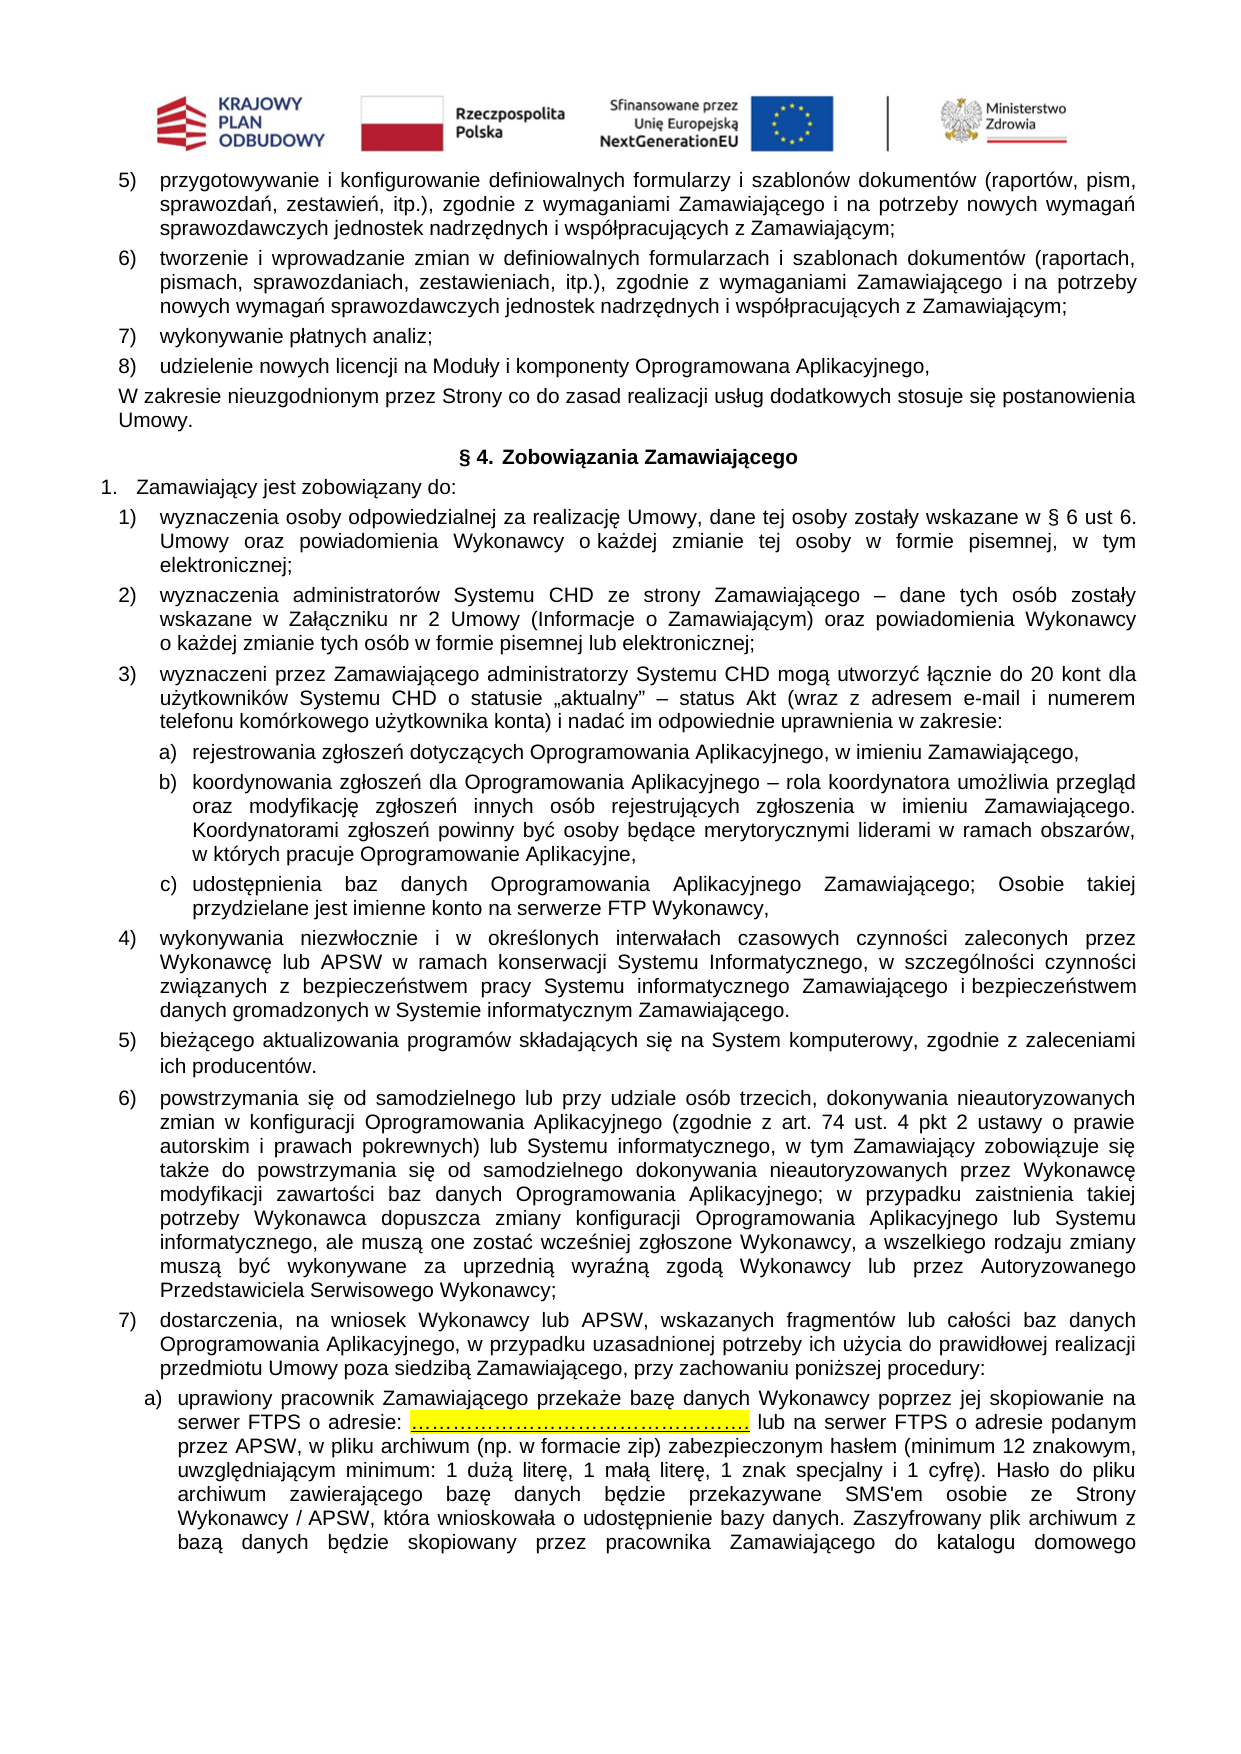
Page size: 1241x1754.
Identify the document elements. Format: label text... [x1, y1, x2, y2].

list wykonywania niezwłocznie i w określonych interwałach czasowych czynności zaleconych przez Wykonawcę lub APSW w ramach konserwacji Systemu Informatycznego, w szczególności czynności związanych z bezpieczeństwem pracy Systemu informatycznego Zamawiającego i bezpieczeństwem danych gromadzonych w Systemie informatycznym Zamawiającego. [118, 926, 1137, 1022]
picture [140, 73, 1086, 168]
list udzielenie nowych licencji na Moduły i komponenty Oprogramowana Aplikacyjnego, [118, 354, 1137, 378]
list wykonywanie płatnych analiz; [118, 324, 1137, 348]
list koordynowania zgłoszeń dla Oprogramowania Aplikacyjnego – rola koordynatora umożliwia przegląd oraz modyfikację zgłoszeń innych osób rejestrujących zgłoszenia w imieniu Zamawiającego. Koordynatorami zgłoszeń powinny być osoby będące merytorycznymi liderami w ramach obszarów, w których pracuje Oprogramowanie Aplikacyjne, [177, 770, 1137, 866]
list rejestrowania zgłoszeń dotyczących Oprogramowania Aplikacyjnego, w imieniu Zamawiającego, [177, 739, 1137, 763]
list tworzenie i wprowadzanie zmian w definiowalnych formularzach i szablonach dokumentów (raportach, pismach, sprawozdaniach, zestawieniach, itp.), zgodnie z wymaganiami Zamawiającego i na potrzeby nowych wymagań sprawozdawczych jednostek nadrzędnych i współpracujących z Zamawiającym; [118, 246, 1137, 318]
list bieżącego aktualizowania programów składających się na System komputerowy, zgodnie z zaleceniami ich producentów. [118, 1028, 1137, 1078]
list wyznaczenia administratorów Systemu CHD ze strony Zamawiającego – dane tych osób zostały wskazane w Załączniku nr 2 Umowy (Informacje o Zamawiającym) oraz powiadomienia Wykonawcy o każdej zmianie tych osób w formie pisemnej lub elektronicznej; [118, 583, 1137, 655]
list wyznaczenia osoby odpowiedzialnej za realizację Umowy, dane tej osoby zostały wskazane w § 6 ust 6. Umowy oraz powiadomienia Wykonawcy o każdej zmianie tej osoby w formie pisemnej, w tym elektronicznej; [118, 505, 1137, 577]
list Zamawiający jest zobowiązany do: [100, 475, 1137, 499]
list dostarczenia, na wniosek Wykonawcy lub APSW, wskazanych fragmentów lub całości baz danych Oprogramowania Aplikacyjnego, w przypadku uzasadnionej potrzeby ich użycia do prawidłowej realizacji przedmiotu Umowy poza siedzibą Zamawiającego, przy zachowaniu poniższej procedury: [118, 1308, 1137, 1380]
list udostępnienia baz danych Oprogramowania Aplikacyjnego Zamawiającego; Osobie takiej przydzielane jest imienne konto na serwerze FTP Wykonawcy, [177, 872, 1137, 920]
list powstrzymania się od samodzielnego lub przy udziale osób trzecich, dokonywania nieautoryzowanych zmian w konfiguracji Oprogramowania Aplikacyjnego (zgodnie z art. 74 ust. 4 pkt 2 ustawy o prawie autorskim i prawach pokrewnych) lub Systemu informatycznego, w tym Zamawiający zobowiązuje się także do powstrzymania się od samodzielnego dokonywania nieautoryzowanych przez Wykonawcę modyfikacji zawartości baz danych Oprogramowania Aplikacyjnego; w przypadku zaistnienia takiej potrzeby Wykonawca dopuszcza zmiany konfiguracji Oprogramowania Aplikacyjnego lub Systemu informatycznego, ale muszą one zostać wcześniej zgłoszone Wykonawcy, a wszelkiego rodzaju zmiany muszą być wykonywane za uprzednią wyraźną zgodą Wykonawcy lub przez Autoryzowanego Przedstawiciela Serwisowego Wykonawcy; [118, 1086, 1137, 1302]
list wyznaczeni przez Zamawiającego administratorzy Systemu CHD mogą utworzyć łącznie do 20 kont dla użytkowników Systemu CHD o statusie „aktualny” – status Akt (wraz z adresem e-mail i numerem telefonu komórkowego użytkownika konta) i nadać im odpowiednie uprawnienia w zakresie: [118, 661, 1137, 733]
list Zobowiązania Zamawiającego [126, 445, 1137, 469]
text W zakresie nieuzgodnionym przez Strony co do zasad realizacji usług dodatkowych stosuje się postanowienia Umowy. [118, 384, 1137, 432]
list przygotowywanie i konfigurowanie definiowalnych formularzy i szablonów dokumentów (raportów, pism, sprawozdań, zestawień, itp.), zgodnie z wymaganiami Zamawiającego i na potrzeby nowych wymagań sprawozdawczych jednostek nadrzędnych i współpracujących z Zamawiającym; [118, 168, 1137, 239]
